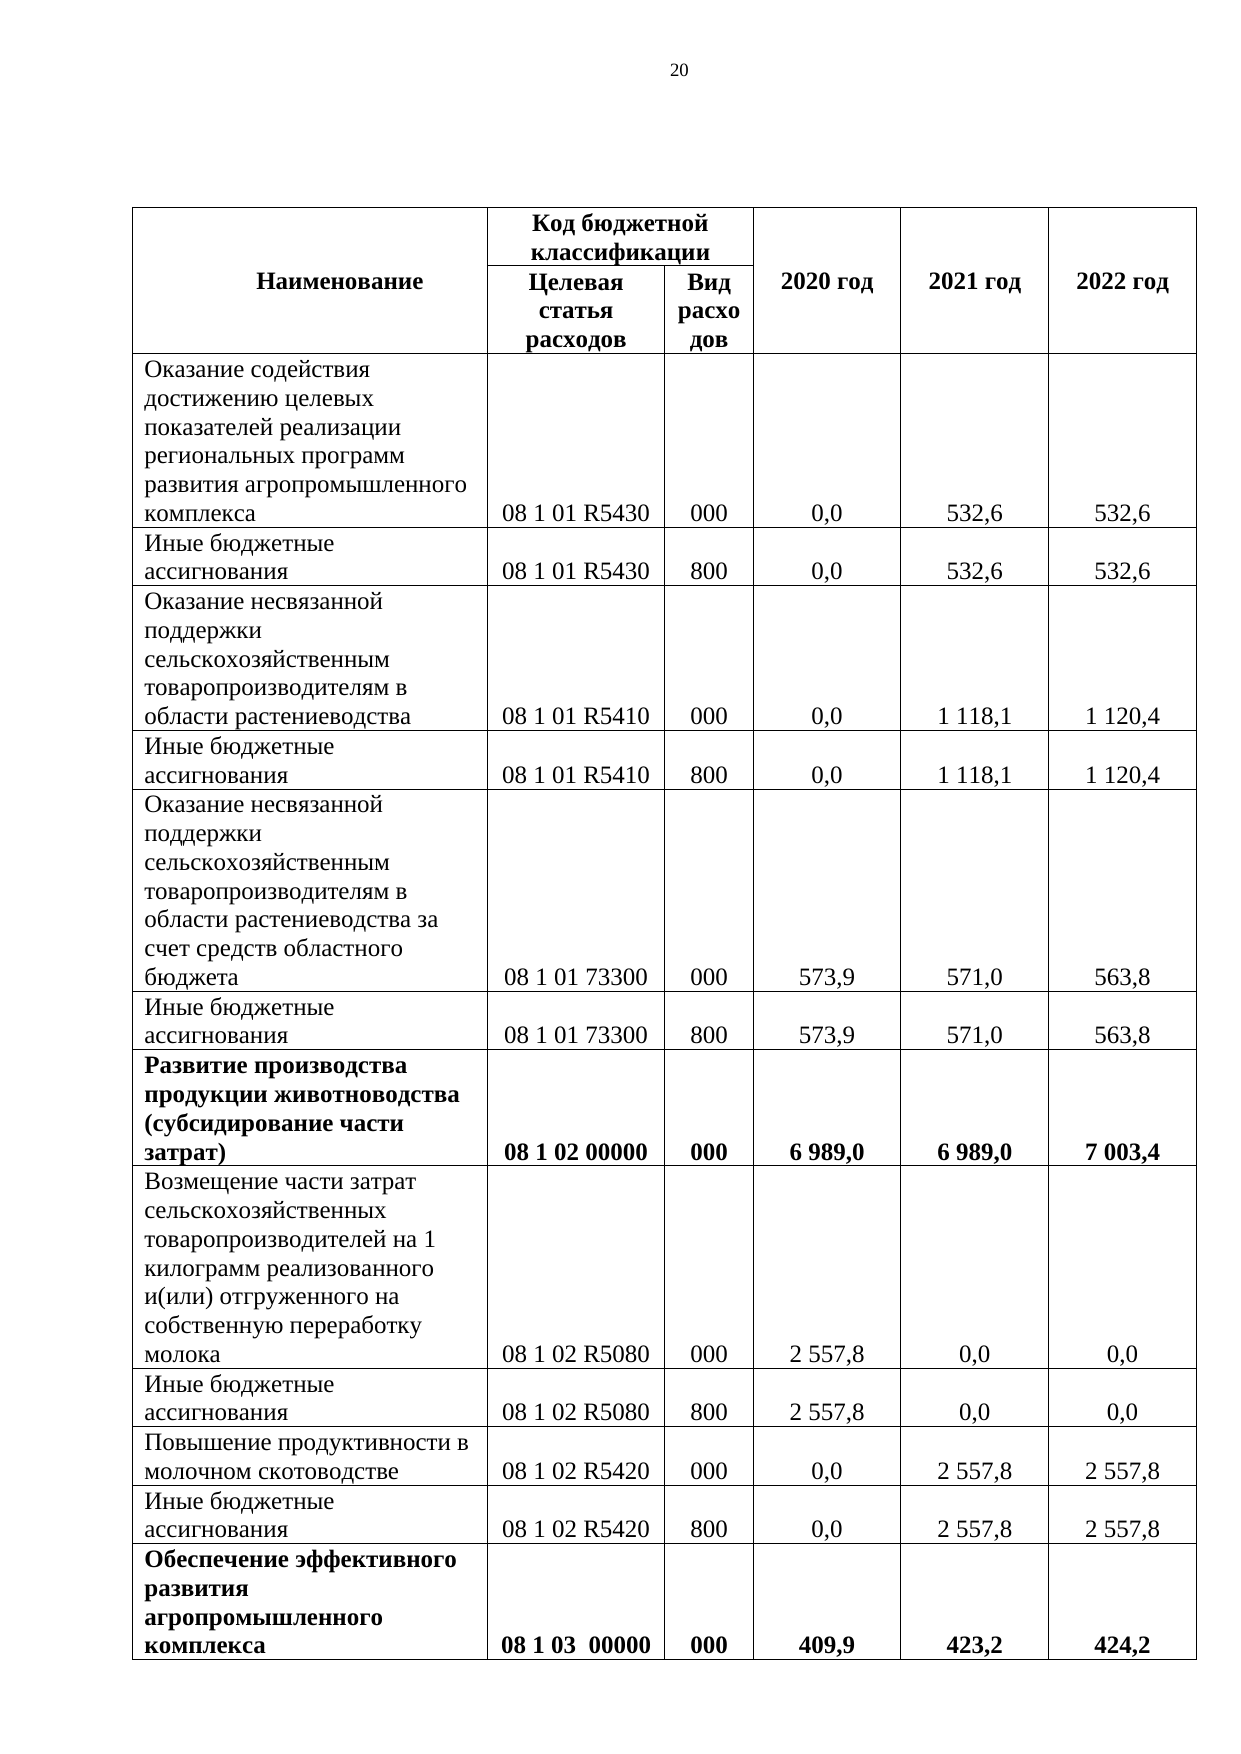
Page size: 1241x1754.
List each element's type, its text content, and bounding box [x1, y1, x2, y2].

table_header 2022 год [1049, 208, 1196, 353]
table_cell 08 1 01 R5410 [488, 586, 664, 730]
table_cell 532,6 [901, 528, 1048, 585]
table_cell 7 003,4 [1049, 1050, 1196, 1165]
table_cell Возмещение части затрат сельскохозяйственных товаропроизводителей на 1 килограмм реализованного и(или) отгруженного на собственную переработку молока [133, 1166, 487, 1368]
table_cell 409,9 [754, 1544, 900, 1659]
table_cell 000 [665, 1166, 753, 1368]
table_cell 1 120,4 [1049, 586, 1196, 730]
table_cell 1 120,4 [1049, 731, 1196, 788]
table_cell 1 118,1 [901, 731, 1048, 788]
table_cell Оказание несвязанной поддержки сельскохозяйственным товаропроизводителям в области растениеводства [133, 586, 487, 730]
table_header Наименование [133, 208, 487, 353]
table_cell 1 118,1 [901, 586, 1048, 730]
table_cell 0,0 [754, 1427, 900, 1485]
table_cell 000 [665, 1050, 753, 1165]
table_cell Иные бюджетные ассигнования [133, 1486, 487, 1543]
table_cell 532,6 [1049, 354, 1196, 527]
table_cell 424,2 [1049, 1544, 1196, 1659]
table_cell 08 1 01 73300 [488, 992, 664, 1049]
table_cell 571,0 [901, 992, 1048, 1049]
table_header Код бюджетной классификации [488, 208, 753, 265]
table_cell Иные бюджетные ассигнования [133, 528, 487, 585]
table_cell 2 557,8 [754, 1369, 900, 1426]
table_cell 563,8 [1049, 992, 1196, 1049]
table_cell 2 557,8 [1049, 1427, 1196, 1485]
table_cell 563,8 [1049, 790, 1196, 991]
table_cell 000 [665, 586, 753, 730]
table_cell Обеспечение эффективного развития агропромышленного комплекса [133, 1544, 487, 1659]
table_cell Вид расхо дов [665, 266, 753, 353]
table_cell 08 1 01 R5430 [488, 354, 664, 527]
table_cell 08 1 03 00000 [488, 1544, 664, 1659]
table_cell 000 [665, 1544, 753, 1659]
table_cell 0,0 [754, 731, 900, 788]
table_cell 08 1 02 R5080 [488, 1166, 664, 1368]
table_cell Оказание содействия достижению целевых показателей реализации региональных программ развития агропромышленного комплекса [133, 354, 487, 527]
table_cell 000 [665, 1427, 753, 1485]
table_cell 08 1 01 R5430 [488, 528, 664, 585]
table_cell 0,0 [754, 354, 900, 527]
table_cell 0,0 [901, 1369, 1048, 1426]
table_cell 000 [665, 790, 753, 991]
table_cell 000 [665, 354, 753, 527]
table_cell 800 [665, 992, 753, 1049]
table_cell 08 1 01 73300 [488, 790, 664, 991]
table_cell 08 1 02 R5080 [488, 1369, 664, 1426]
table_cell 08 1 02 R5420 [488, 1486, 664, 1543]
table_cell 0,0 [754, 528, 900, 585]
table_cell 573,9 [754, 790, 900, 991]
table_cell 532,6 [901, 354, 1048, 527]
table_cell 08 1 02 00000 [488, 1050, 664, 1165]
table_cell 08 1 02 R5420 [488, 1427, 664, 1485]
table_cell 0,0 [1049, 1166, 1196, 1368]
table_cell Иные бюджетные ассигнования [133, 992, 487, 1049]
table_cell 800 [665, 528, 753, 585]
table_cell 800 [665, 1369, 753, 1426]
table_cell 0,0 [754, 1486, 900, 1543]
table_cell 2 557,8 [1049, 1486, 1196, 1543]
table_header 2020 год [754, 208, 900, 353]
table_cell 2 557,8 [901, 1427, 1048, 1485]
table_header 2021 год [901, 208, 1048, 353]
table_cell 571,0 [901, 790, 1048, 991]
table_cell 6 989,0 [901, 1050, 1048, 1165]
table_cell 08 1 01 R5410 [488, 731, 664, 788]
table_cell 0,0 [1049, 1369, 1196, 1426]
table_cell 0,0 [754, 586, 900, 730]
table_cell Иные бюджетные ассигнования [133, 1369, 487, 1426]
table_cell 0,0 [901, 1166, 1048, 1368]
table_cell 2 557,8 [754, 1166, 900, 1368]
table_cell Иные бюджетные ассигнования [133, 731, 487, 788]
table_cell 532,6 [1049, 528, 1196, 585]
table_cell 800 [665, 1486, 753, 1543]
table_cell Повышение продуктивности в молочном скотоводстве [133, 1427, 487, 1485]
table_cell 800 [665, 731, 753, 788]
table_cell Целевая статья расходов [488, 266, 664, 353]
table_cell Развитие производства продукции животноводства (субсидирование части затрат) [133, 1050, 487, 1165]
table_cell 423,2 [901, 1544, 1048, 1659]
table_cell 2 557,8 [901, 1486, 1048, 1543]
table_cell 573,9 [754, 992, 900, 1049]
table_cell Оказание несвязанной поддержки сельскохозяйственным товаропроизводителям в области растениеводства за счет средств областного бюджета [133, 790, 487, 991]
table_cell 6 989,0 [754, 1050, 900, 1165]
